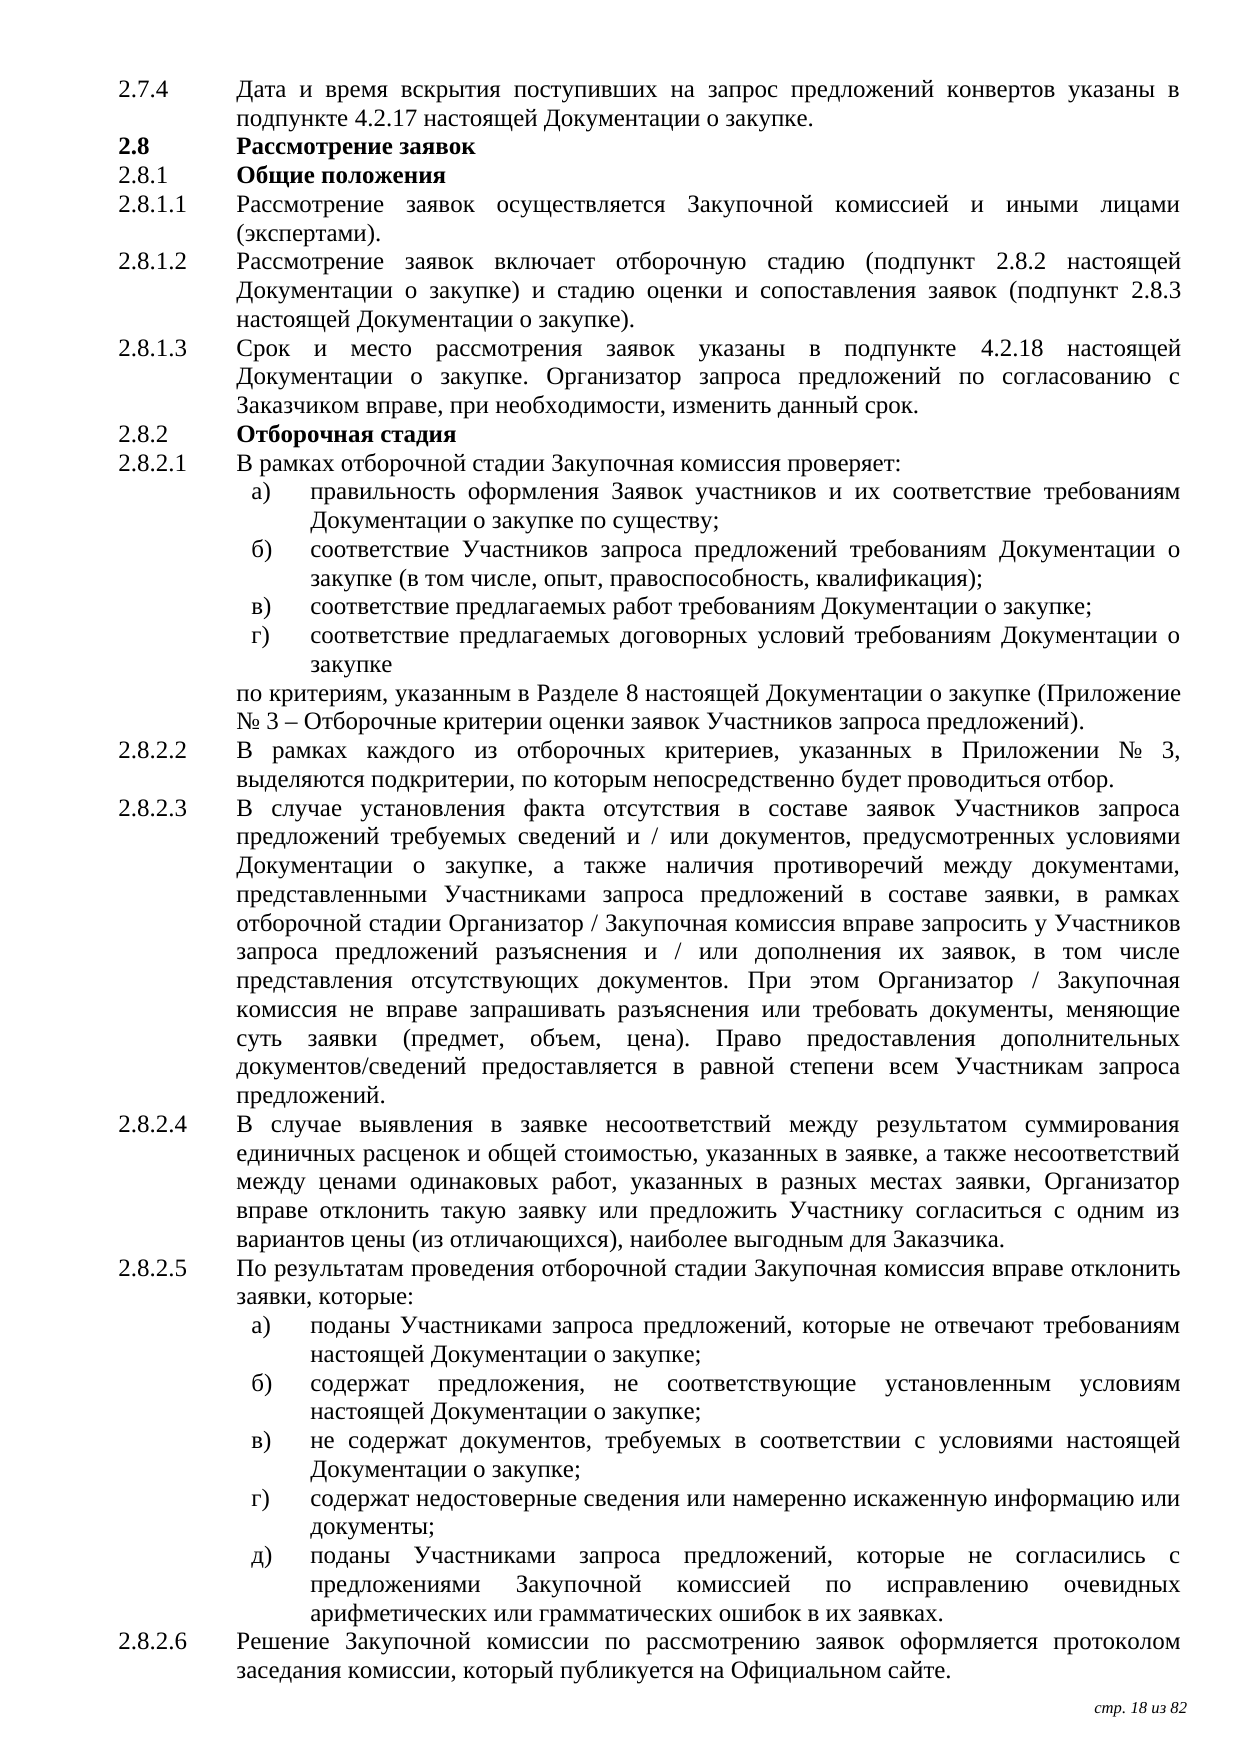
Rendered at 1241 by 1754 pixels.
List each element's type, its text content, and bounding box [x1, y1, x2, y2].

text В рамках каждого из отборочных критериев, указанных в Приложении № 3, выделяются подкритерии, по которым непосредственно будет проводиться отбор. [118, 735, 1181, 793]
list Дата и время вскрытия поступивших на запрос предложений конвертов указаны в подпункте 4.2.17 настоящей Документации о закупке. [118, 74, 1181, 131]
text Срок и место рассмотрения заявок указаны в подпункте 4.2.18 настоящей Документации о закупке. Организатор запроса предложений по согласованию с Заказчиком вправе, при необходимости, изменить данный срок. [118, 333, 1181, 419]
text Рассмотрение заявок включает отборочную стадию (подпункт 2.8.2 настоящей Документации о закупке) и стадию оценки и сопоставления заявок (подпункт 2.8.3 настоящей Документации о закупке). [118, 246, 1181, 333]
text соответствие Участников запроса предложений требованиям Документации о закупке (в том числе, опыт, правоспособность, квалификация); [251, 534, 1181, 591]
text В рамках отборочной стадии Закупочная комиссия проверяет: [118, 448, 1181, 476]
text не содержат документов, требуемых в соответствии с условиями настоящей Документации о закупке; [251, 1425, 1181, 1483]
subtitle Рассмотрение заявок [118, 131, 1181, 160]
text Решение Закупочной комиссии по рассмотрению заявок оформляется протоколом заседания комиссии, который публикуется на Официальном сайте. [118, 1626, 1181, 1684]
text По результатам проведения отборочной стадии Закупочная комиссия вправе отклонить заявки, которые: [118, 1253, 1181, 1310]
text В случае выявления в заявке несоответствий между результатом суммирования единичных расценок и общей стоимостью, указанных в заявке, а также несоответствий между ценами одинаковых работ, указанных в разных местах заявки, Организатор вправе отклонить такую заявку или предложить Участнику согласиться с одним из вариантов цены (из отличающихся), наиболее выгодным для Заказчика. [118, 1109, 1181, 1253]
text правильность оформления Заявок участников и их соответствие требованиям Документации о закупке по существу; [251, 476, 1181, 534]
text соответствие предлагаемых работ требованиям Документации о закупке; [251, 591, 1181, 620]
list по критериям, указанным в Разделе 8 настоящей Документации о закупке (Приложение № 3 – Отборочные критерии оценки заявок Участников запроса предложений). [236, 678, 1181, 735]
text содержат предложения, не соответствующие установленным условиям настоящей Документации о закупке; [251, 1368, 1181, 1425]
text Общие положения [118, 160, 1181, 189]
text поданы Участниками запроса предложений, которые не отвечают требованиям настоящей Документации о закупке; [251, 1310, 1181, 1368]
text соответствие предлагаемых договорных условий требованиям Документации о закупке [251, 620, 1181, 678]
text содержат недостоверные сведения или намеренно искаженную информацию или документы; [251, 1483, 1181, 1540]
text Отборочная стадия [118, 419, 1181, 448]
text поданы Участниками запроса предложений, которые не согласились с предложениями Закупочной комиссией по исправлению очевидных арифметических или грамматических ошибок в их заявках. [251, 1540, 1181, 1626]
text В случае установления факта отсутствия в составе заявок Участников запроса предложений требуемых сведений и / или документов, предусмотренных условиями Документации о закупке, а также наличия противоречий между документами, представленными Участниками запроса предложений в составе заявки, в рамках отборочной стадии Организатор / Закупочная комиссия вправе запросить у Участников запроса предложений разъяснения и / или дополнения их заявок, в том числе представления отсутствующих документов. При этом Организатор / Закупочная комиссия не вправе запрашивать разъяснения или требовать документы, меняющие суть заявки (предмет, объем, цена). Право предоставления дополнительных документов/сведений предоставляется в равной степени всем Участникам запроса предложений. [118, 793, 1181, 1109]
text Рассмотрение заявок осуществляется Закупочной комиссией и иными лицами (экспертами). [118, 189, 1181, 246]
